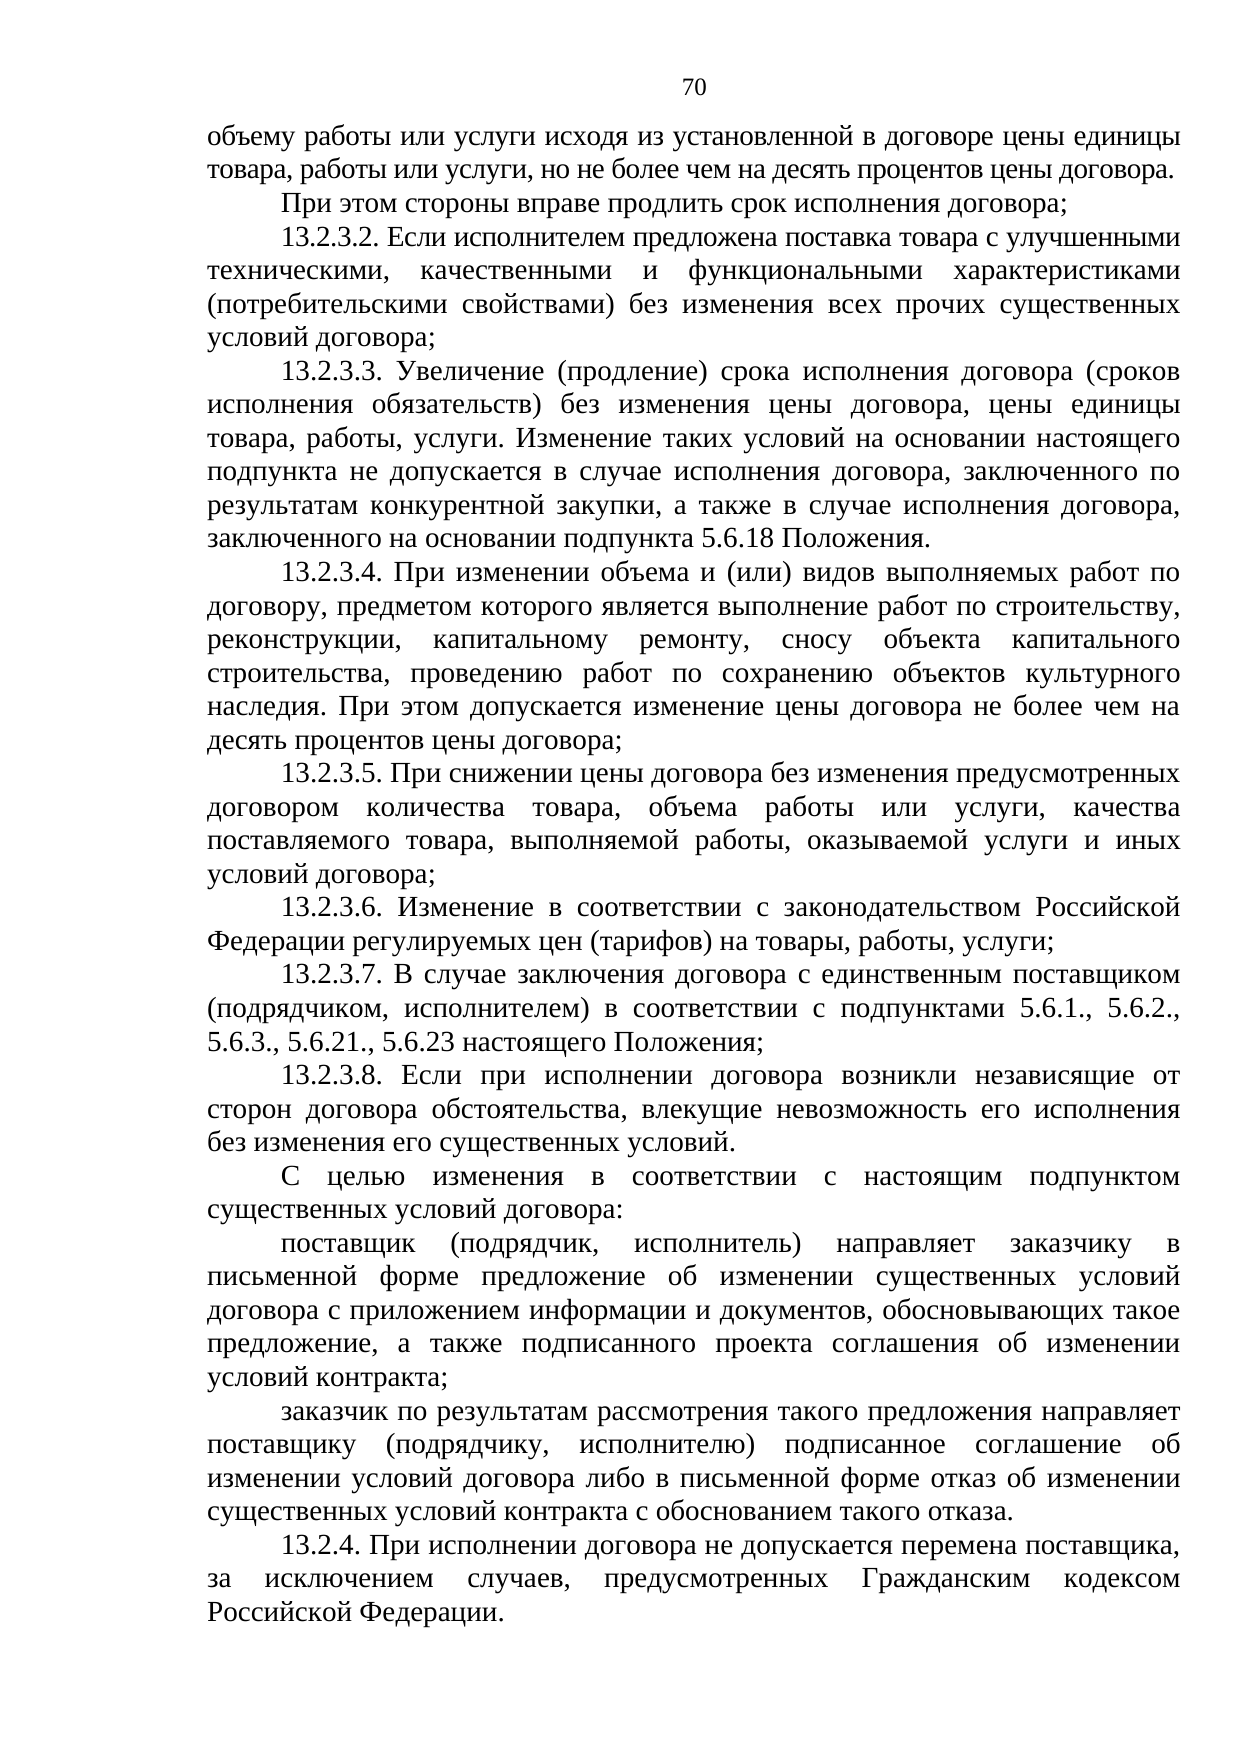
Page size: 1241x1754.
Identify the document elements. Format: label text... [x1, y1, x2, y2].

text 13.2.3.2. Если исполнителем предложена поставка товара с улучшенными техническими, качественными и функциональными характеристиками (потребительскими свойствами) без изменения всех прочих существенных условий договора; [207, 219, 1181, 353]
text При этом стороны вправе продлить срок исполнения договора; [207, 185, 1181, 219]
text заказчик по результатам рассмотрения такого предложения направляет поставщику (подрядчику, исполнителю) подписанное соглашение об изменении условий договора либо в письменной форме отказ об изменении существенных условий контракта с обоснованием такого отказа. [207, 1393, 1181, 1527]
text 13.2.3.5. При снижении цены договора без изменения предусмотренных договором количества товара, объема работы или услуги, качества поставляемого товара, выполняемой работы, оказываемой услуги и иных условий договора; [207, 755, 1181, 889]
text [207, 118, 1181, 185]
text 13.2.3.8. Если при исполнении договора возникли независящие от сторон договора обстоятельства, влекущие невозможность его исполнения без изменения его существенных условий. [207, 1057, 1181, 1158]
text 13.2.3.6. Изменение в соответствии с законодательством Российской Федерации регулируемых цен (тарифов) на товары, работы, услуги; [207, 889, 1181, 957]
text 13.2.3.7. В случае заключения договора с единственным поставщиком (подрядчиком, исполнителем) в соответствии с подпунктами 5.6.1., 5.6.2., 5.6.3., 5.6.21., 5.6.23 настоящего Положения; [207, 957, 1181, 1057]
text С целью изменения в соответствии с настоящим подпунктом существенных условий договора: [207, 1158, 1181, 1225]
text 13.2.3.4. При изменении объема и (или) видов выполняемых работ по договору, предметом которого является выполнение работ по строительству, реконструкции, капитальному ремонту, сносу объекта капитального строительства, проведению работ по сохранению объектов культурного наследия. При этом допускается изменение цены договора не более чем на десять процентов цены договора; [207, 554, 1181, 755]
text поставщик (подрядчик, исполнитель) направляет заказчику в письменной форме предложение об изменении существенных условий договора с приложением информации и документов, обосновывающих такое предложение, а также подписанного проекта соглашения об изменении условий контракта; [207, 1225, 1181, 1393]
text 13.2.3.3. Увеличение (продление) срока исполнения договора (сроков исполнения обязательств) без изменения цены договора, цены единицы товара, работы, услуги. Изменение таких условий на основании настоящего подпункта не допускается в случае исполнения договора, заключенного по результатам конкурентной закупки, а также в случае исполнения договора, заключенного на основании подпункта 5.6.18 Положения. [207, 353, 1181, 554]
text 13.2.4. При исполнении договора не допускается перемена поставщика, за исключением случаев, предусмотренных Гражданским кодексом Российской Федерации. [207, 1527, 1181, 1627]
